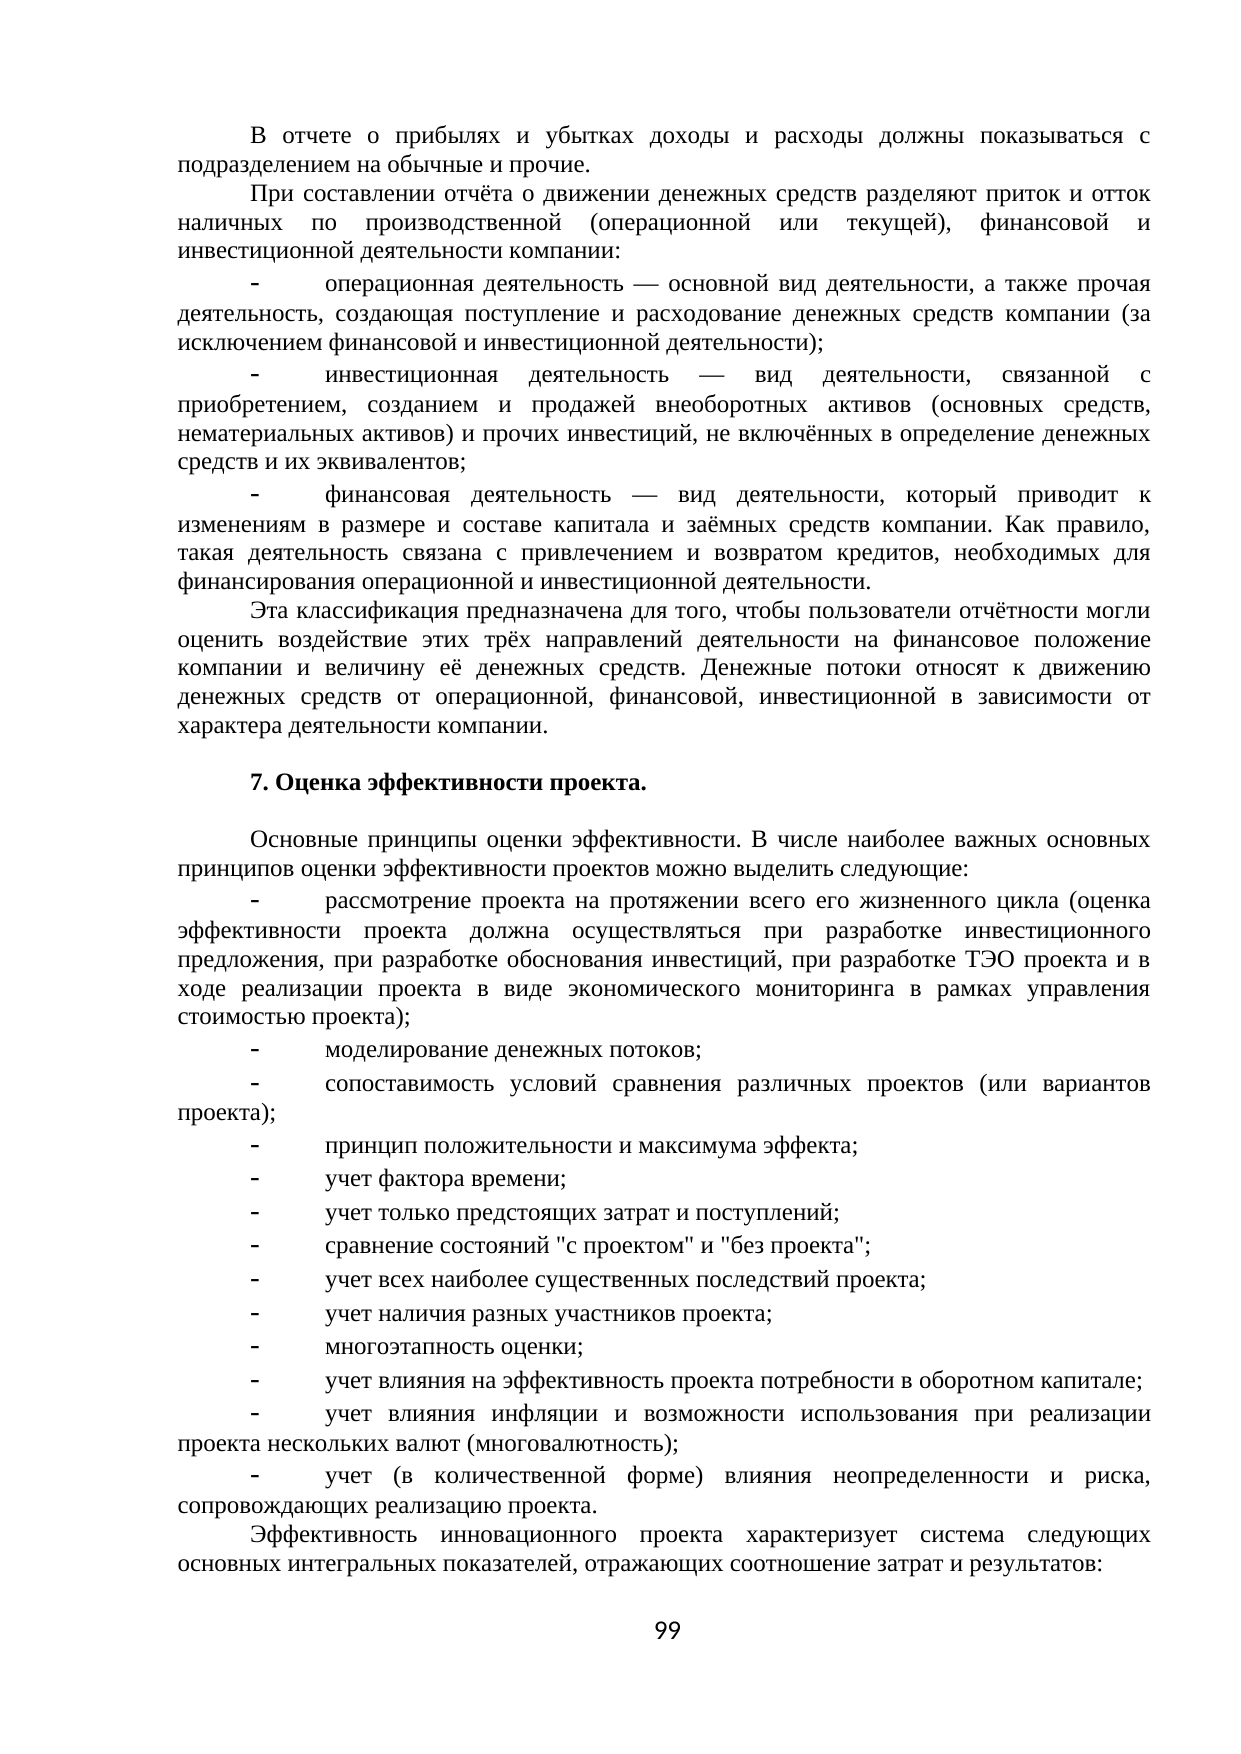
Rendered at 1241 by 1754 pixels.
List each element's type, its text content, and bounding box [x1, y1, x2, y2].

text В отчете о прибылях и убытках доходы и расходы должны показываться с подразделением на обычные и прочие. [177, 121, 1152, 178]
list сравнение состояний "с проектом" и "без проекта"; [177, 1227, 1152, 1260]
list учет всех наиболее существенных последствий проекта; [177, 1260, 1152, 1294]
text Эта классификация предназначена для того, чтобы пользователи отчётности могли оценить воздействие этих трёх направлений деятельности на финансовое положение компании и величину её денежных средств. Денежные потоки относят к движению денежных средств от операционной, финансовой, инвестиционной в зависимости от характера деятельности компании. [177, 595, 1152, 739]
list учет наличия разных участников проекта; [177, 1294, 1152, 1327]
list инвестиционная деятельность — вид деятельности, связанной с приобретением, созданием и продажей внеоборотных активов (основных средств, нематериальных активов) и прочих инвестиций, не включённых в определение денежных средств и их эквивалентов; [177, 355, 1152, 475]
list многоэтапность оценки; [177, 1327, 1152, 1361]
list сопоставимость условий сравнения различных проектов (или вариантов проекта); [177, 1064, 1152, 1126]
list принцип положительности и максимума эффекта; [177, 1126, 1152, 1159]
list учет только предстоящих затрат и поступлений; [177, 1193, 1152, 1227]
list рассмотрение проекта на протяжении всего его жизненного цикла (оценка эффективности проекта должна осуществляться при разработке инвестиционного предложения, при разработке обоснования инвестиций, при разработке ТЭО проекта и в ходе реализации проекта в виде экономического мониторинга в рамках управления стоимостью проекта); [177, 882, 1152, 1030]
list учет (в количественной форме) влияния неопределенности и риска, сопровождающих реализацию проекта. [177, 1457, 1152, 1519]
text Эффективность инновационного проекта характеризует система следующих основных интегральных показателей, отражающих соотношение затрат и результатов: [177, 1519, 1152, 1576]
list моделирование денежных потоков; [177, 1030, 1152, 1064]
list операционная деятельность — основной вид деятельности, а также прочая деятельность, создающая поступление и расходование денежных средств компании (за исключением финансовой и инвестиционной деятельности); [177, 264, 1152, 355]
list учет фактора времени; [177, 1159, 1152, 1193]
list финансовая деятельность — вид деятельности, который приводит к изменениям в размере и составе капитала и заёмных средств компании. Как правило, такая деятельность связана с привлечением и возвратом кредитов, необходимых для финансирования операционной и инвестиционной деятельности. [177, 475, 1152, 595]
list учет влияния инфляции и возможности использования при реализации проекта нескольких валют (многовалютность); [177, 1394, 1152, 1457]
text При составлении отчёта о движении денежных средств разделяют приток и отток наличных по производственной (операционной или текущей), финансовой и инвестиционной деятельности компании: [177, 178, 1152, 264]
text 7. Оценка эффективности проекта. [177, 767, 1152, 795]
list учет влияния на эффективность проекта потребности в оборотном капитале; [177, 1361, 1152, 1394]
text Основные принципы оценки эффективности. В числе наиболее важных основных принципов оценки эффективности проектов можно выделить следующие: [177, 824, 1152, 882]
